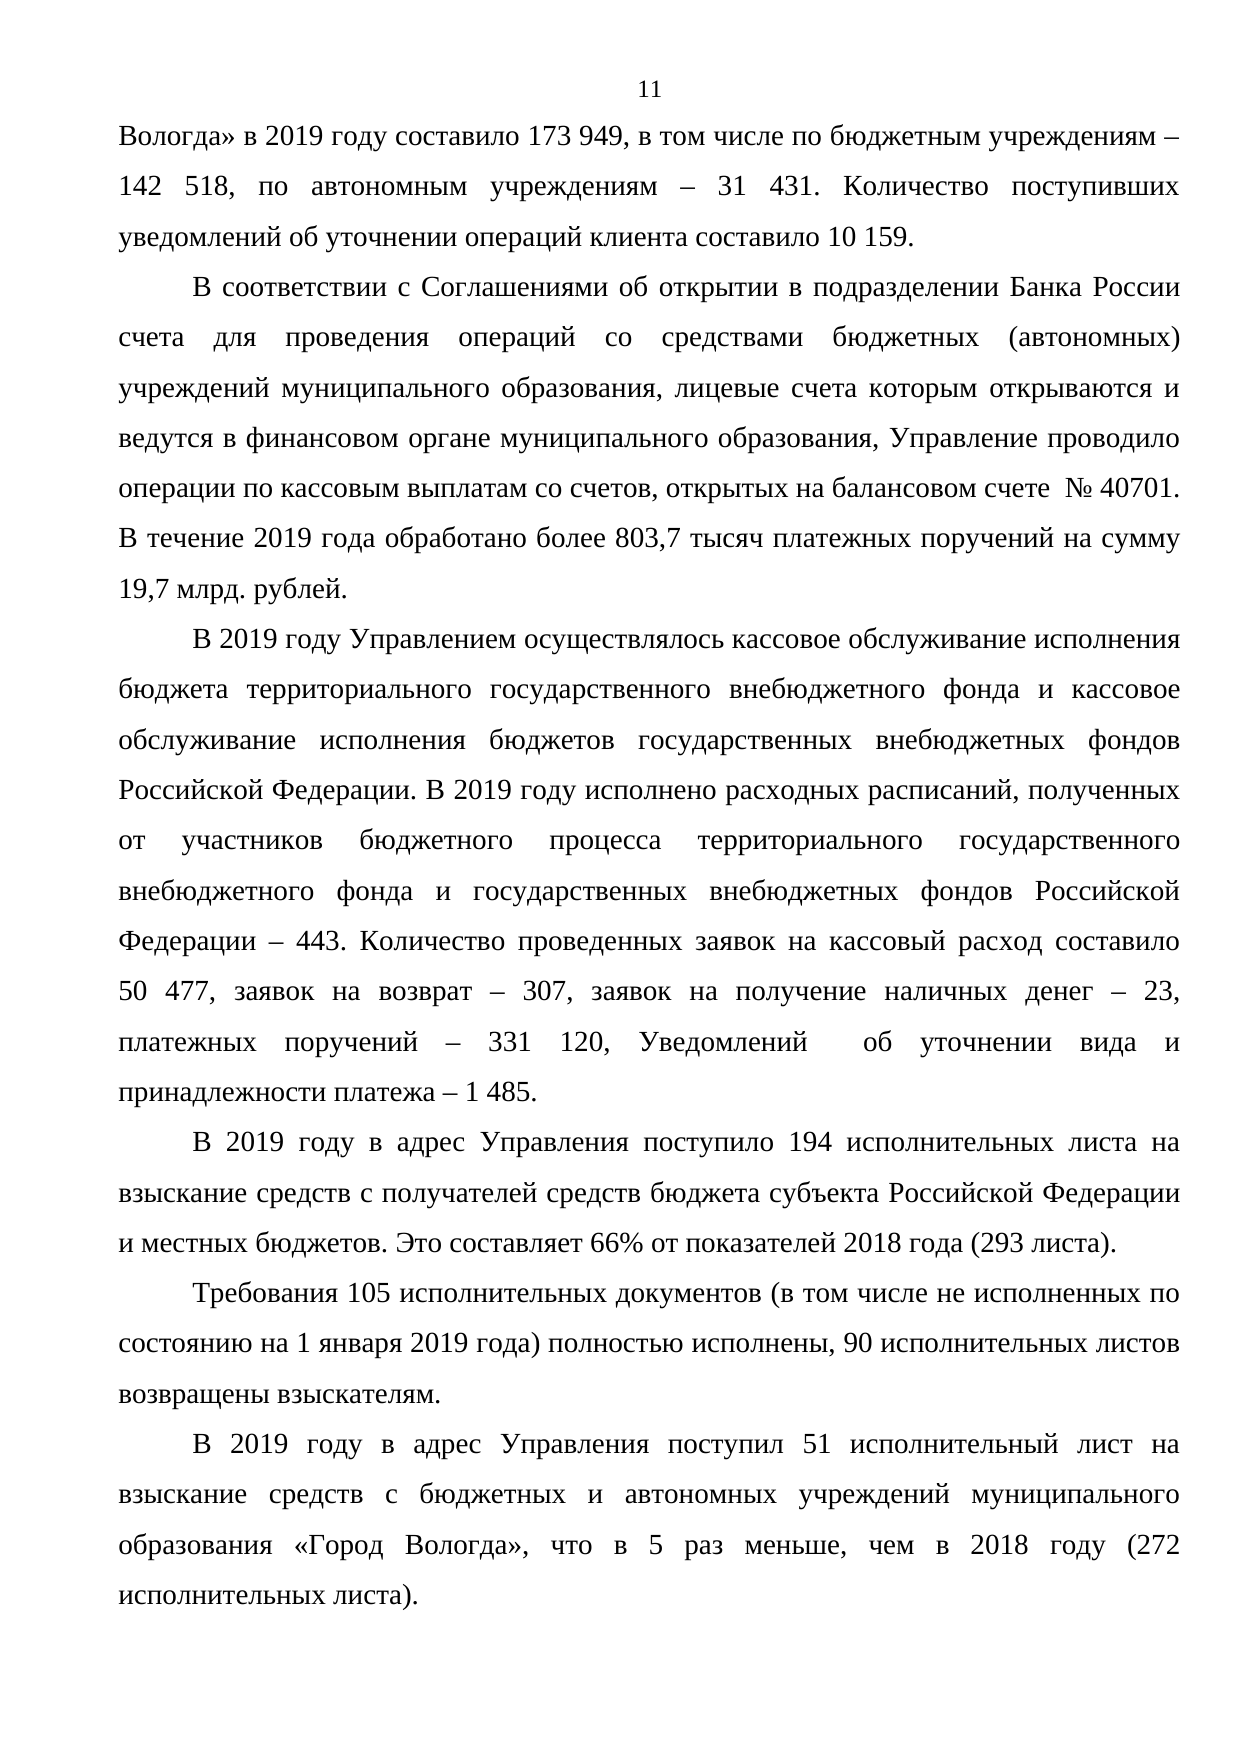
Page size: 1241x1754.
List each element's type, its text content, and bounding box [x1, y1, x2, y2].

text В 2019 году Управлением осуществлялось кассовое обслуживание исполнения бюджета территориального государственного внебюджетного фонда и кассовое обслуживание исполнения бюджетов государственных внебюджетных фондов Российской Федерации. В 2019 году исполнено расходных расписаний, полученных от участников бюджетного процесса территориального государственного внебюджетного фонда и государственных внебюджетных фондов Российской Федерации – 443. Количество проведенных заявок на кассовый расход составило 50 477, заявок на возврат – 307, заявок на получение наличных денег – 23, платежных поручений – 331 120, Уведомлений об уточнении вида и принадлежности платежа – 1 485. [118, 621, 1181, 1108]
text Требования 105 исполнительных документов (в том числе не исполненных по состоянию на 1 января 2019 года) полностью исполнены, 90 исполнительных листов возвращены взыскателям. [118, 1275, 1181, 1409]
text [118, 118, 1181, 252]
text В 2019 году в адрес Управления поступил 51 исполнительный лист на взыскание средств с бюджетных и автономных учреждений муниципального образования «Город Вологда», что в 5 раз меньше, чем в 2018 году (272 исполнительных листа). [118, 1426, 1181, 1611]
text В 2019 году в адрес Управления поступило 194 исполнительных листа на взыскание средств с получателей средств бюджета субъекта Российской Федерации и местных бюджетов. Это составляет 66% от показателей 2018 года (293 листа). [118, 1124, 1181, 1258]
text В соответствии с Соглашениями об открытии в подразделении Банка России счета для проведения операций со средствами бюджетных (автономных) учреждений муниципального образования, лицевые счета которым открываются и ведутся в финансовом органе муниципального образования, Управление проводило операции по кассовым выплатам со счетов, открытых на балансовом счете № 40701. В течение 2019 года обработано более 803,7 тысяч платежных поручений на сумму 19,7 млрд. рублей. [118, 269, 1181, 604]
